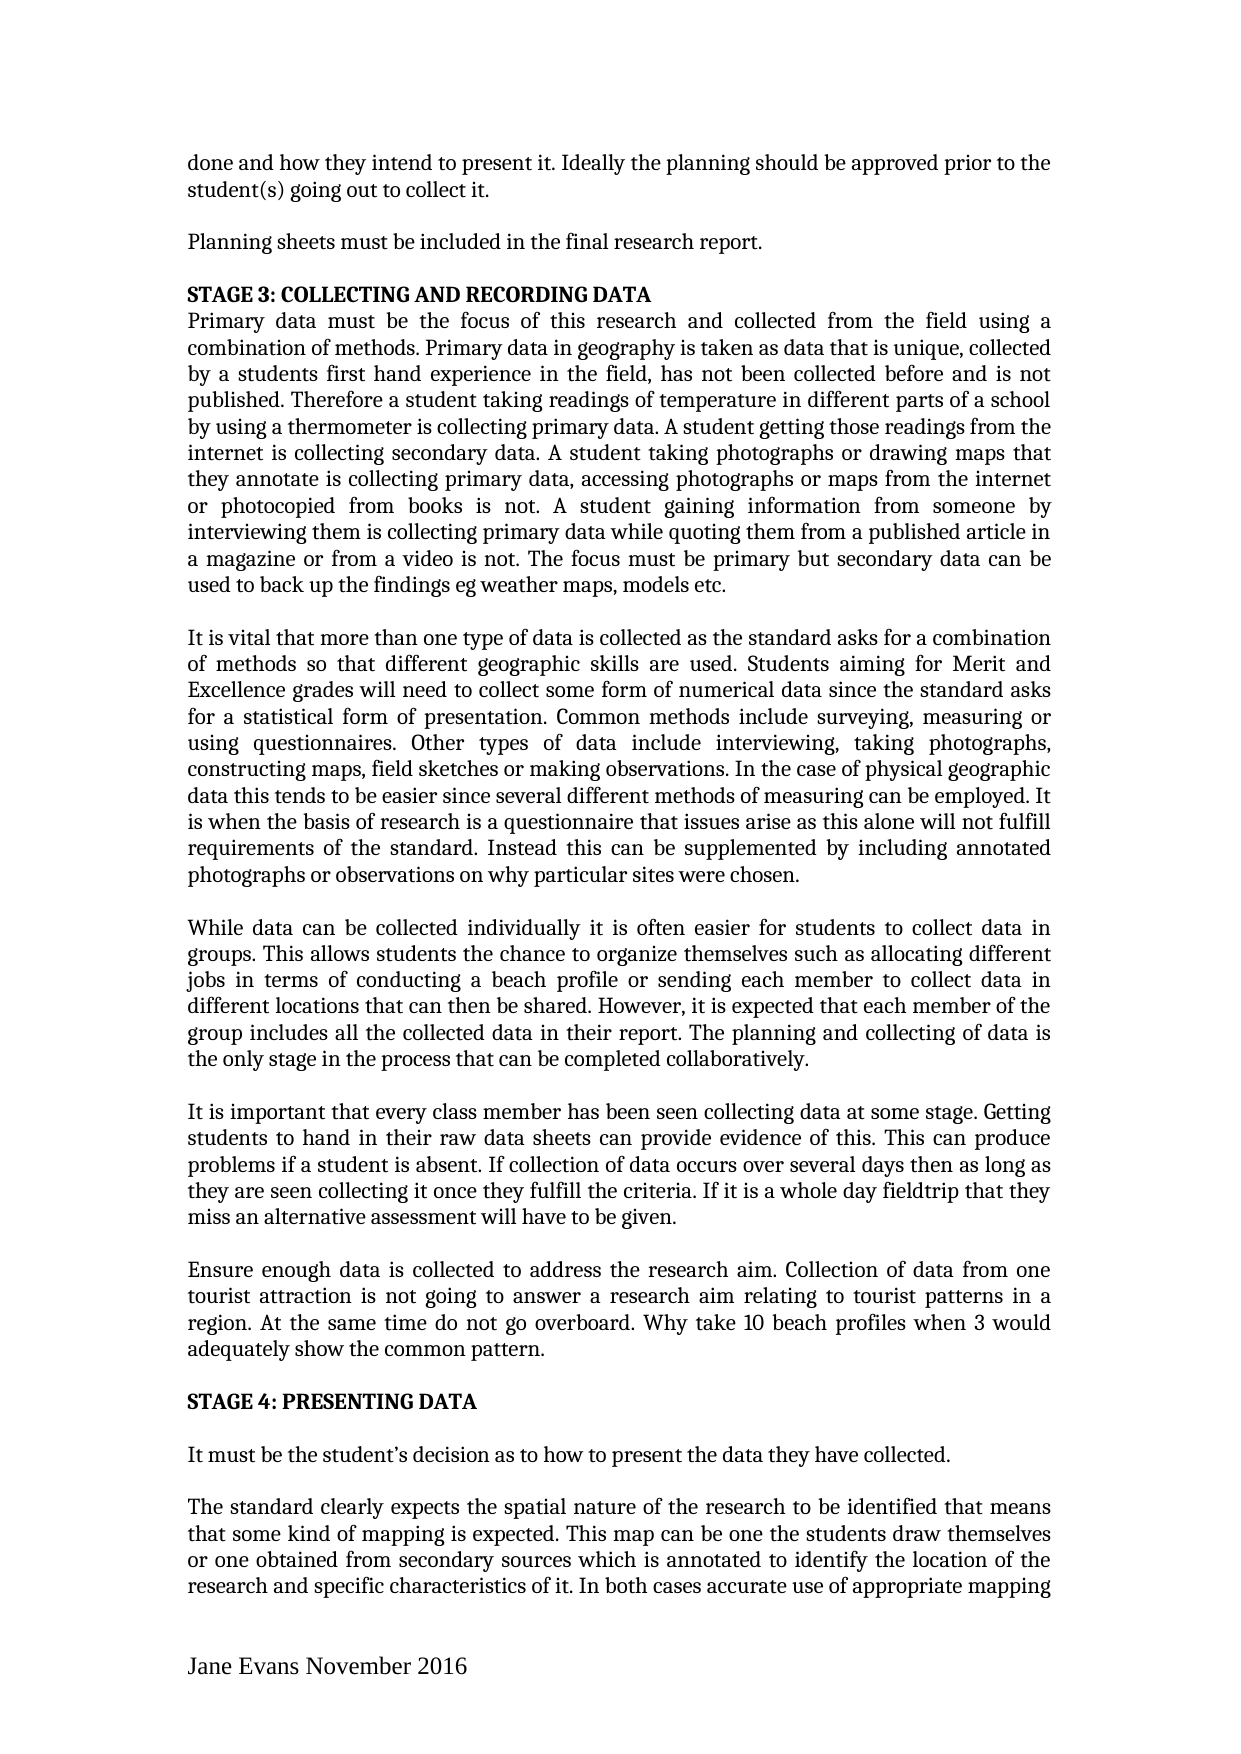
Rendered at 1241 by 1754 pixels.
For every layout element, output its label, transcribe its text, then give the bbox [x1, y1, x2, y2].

text While data can be collected individually it is often easier for students to collect data in groups. This allows students the chance to organize themselves such as allocating different jobs in terms of conducting a beach profile or sending each member to collect data in different locations that can then be shared. However, it is expected that each member of the group includes all the collected data in their report. The planning and collecting of data is the only stage in the process that can be completed collaboratively. [187, 914, 1053, 1072]
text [187, 1494, 1053, 1599]
text It is vital that more than one type of data is collected as the standard asks for a combination of methods so that different geographic skills are used. Students aiming for Merit and Excellence grades will need to collect some form of numerical data since the standard asks for a statistical form of presentation. Common methods include surveying, measuring or using questionnaires. Other types of data include interviewing, taking photographs, constructing maps, field sketches or making observations. In the case of physical geographic data this tends to be easier since several different methods of measuring can be employed. It is when the basis of research is a questionnaire that issues arise as this alone will not fulfill requirements of the standard. Instead this can be supplemented by including annotated photographs or observations on why particular sites were chosen. [187, 624, 1053, 888]
text Planning sheets must be included in the final research report. [187, 229, 1053, 255]
text It is important that every class member has been seen collecting data at some stage. Getting students to hand in their raw data sheets can provide evidence of this. This can produce problems if a student is absent. If collection of data occurs over several days then as long as they are seen collecting it once they fulfill the criteria. If it is a whole day fieldtrip that they miss an alternative assessment will have to be given. [187, 1099, 1053, 1231]
text STAGE 4: PRESENTING DATA [187, 1389, 1053, 1415]
text Ensure enough data is collected to address the research aim. Collection of data from one tourist attraction is not going to answer a research aim relating to tourist patterns in a region. At the same time do not go overboard. Why take 10 beach profiles when 3 would adequately show the common pattern. [187, 1257, 1053, 1362]
text Primary data must be the focus of this research and collected from the field using a combination of methods. Primary data in geography is taken as data that is unique, collected by a students first hand experience in the field, has not been collected before and is not published. Therefore a student taking readings of temperature in different parts of a school by using a thermometer is collecting primary data. A student getting those readings from the internet is collecting secondary data. A student taking photographs or drawing maps that they annotate is collecting primary data, accessing photographs or maps from the internet or photocopied from books is not. A student gaining information from someone by interviewing them is collecting primary data while quoting them from a published article in a magazine or from a video is not. The focus must be primary but secondary data can be used to back up the findings eg weather maps, models etc. [187, 308, 1053, 598]
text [187, 150, 1053, 203]
text STAGE 3: COLLECTING AND RECORDING DATA [187, 282, 1053, 308]
text It must be the student’s decision as to how to present the data they have collected. [187, 1441, 1053, 1468]
